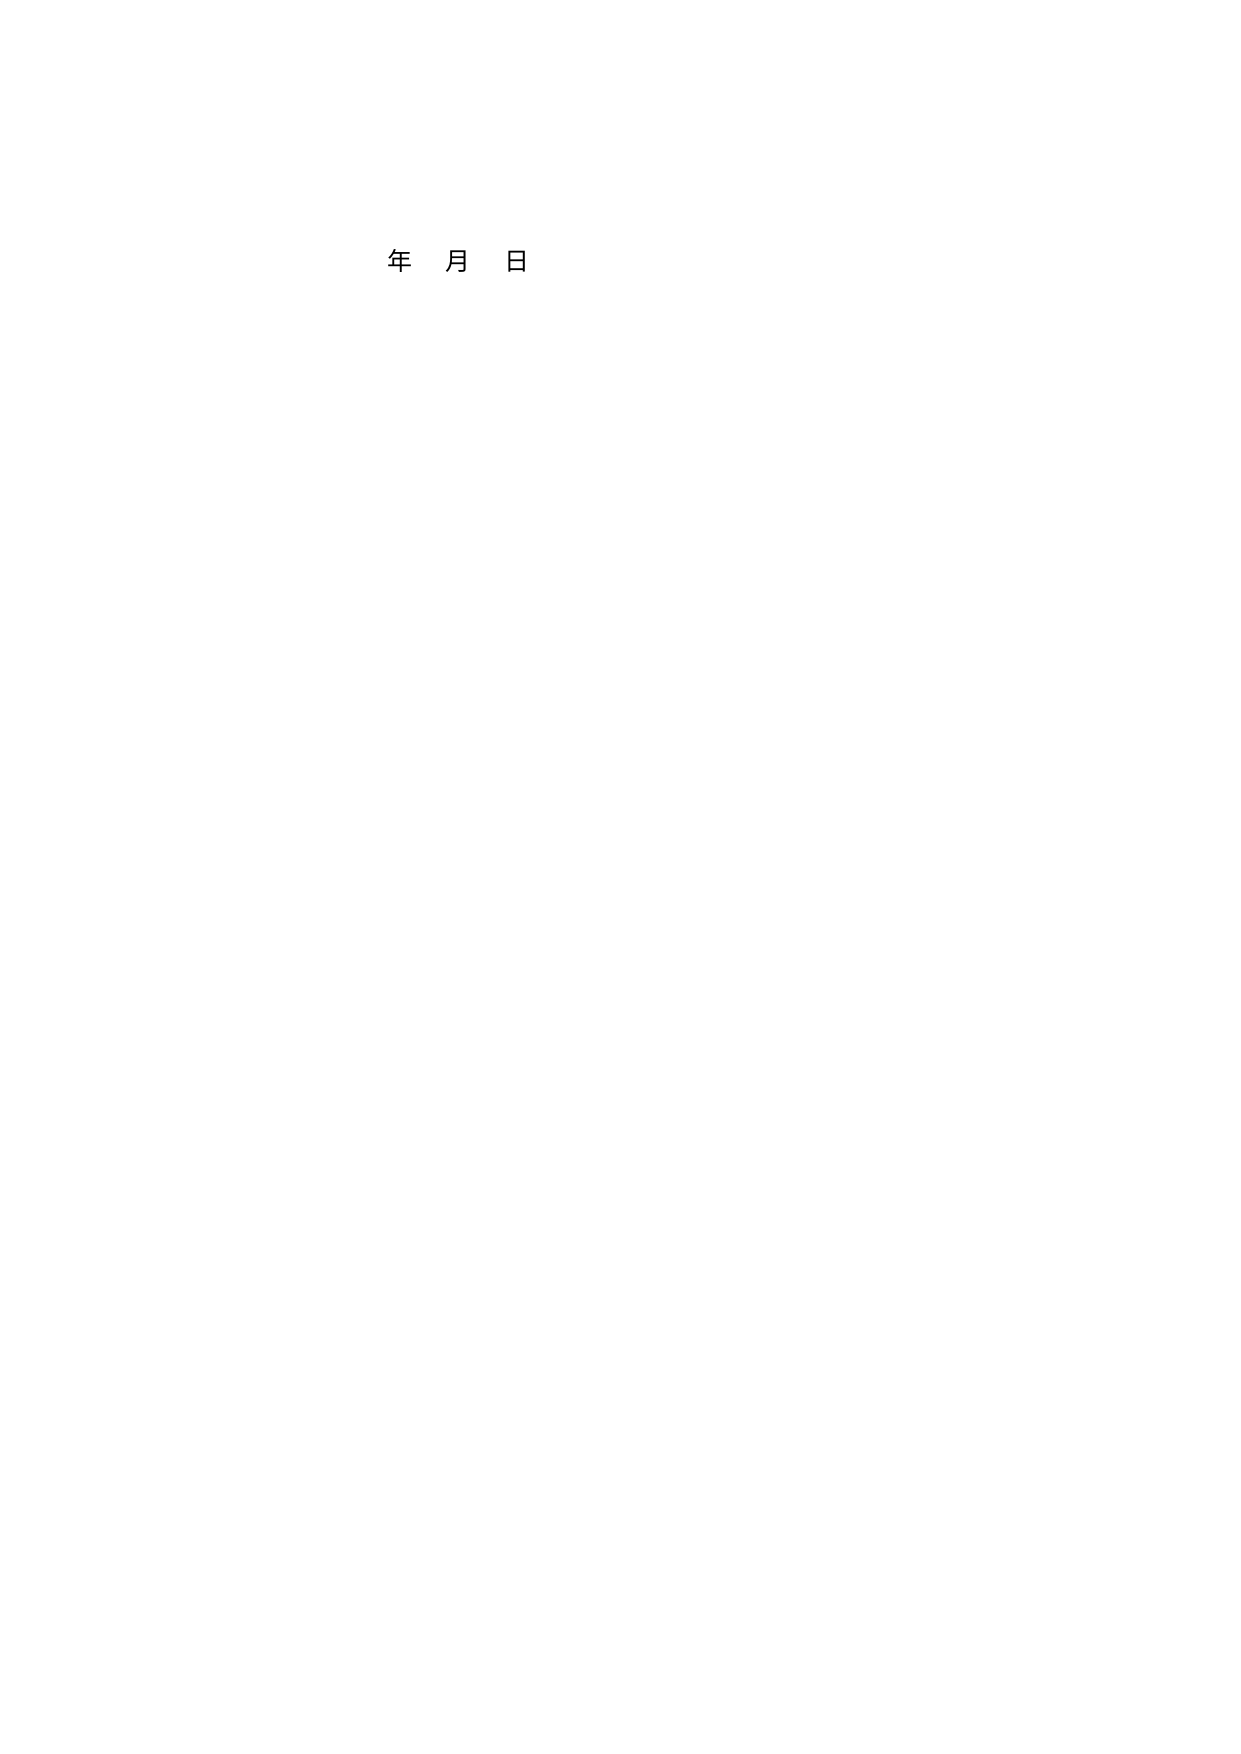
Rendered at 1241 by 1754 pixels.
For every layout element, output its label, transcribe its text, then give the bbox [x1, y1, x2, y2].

text 年 月 日 [148, 227, 1092, 292]
